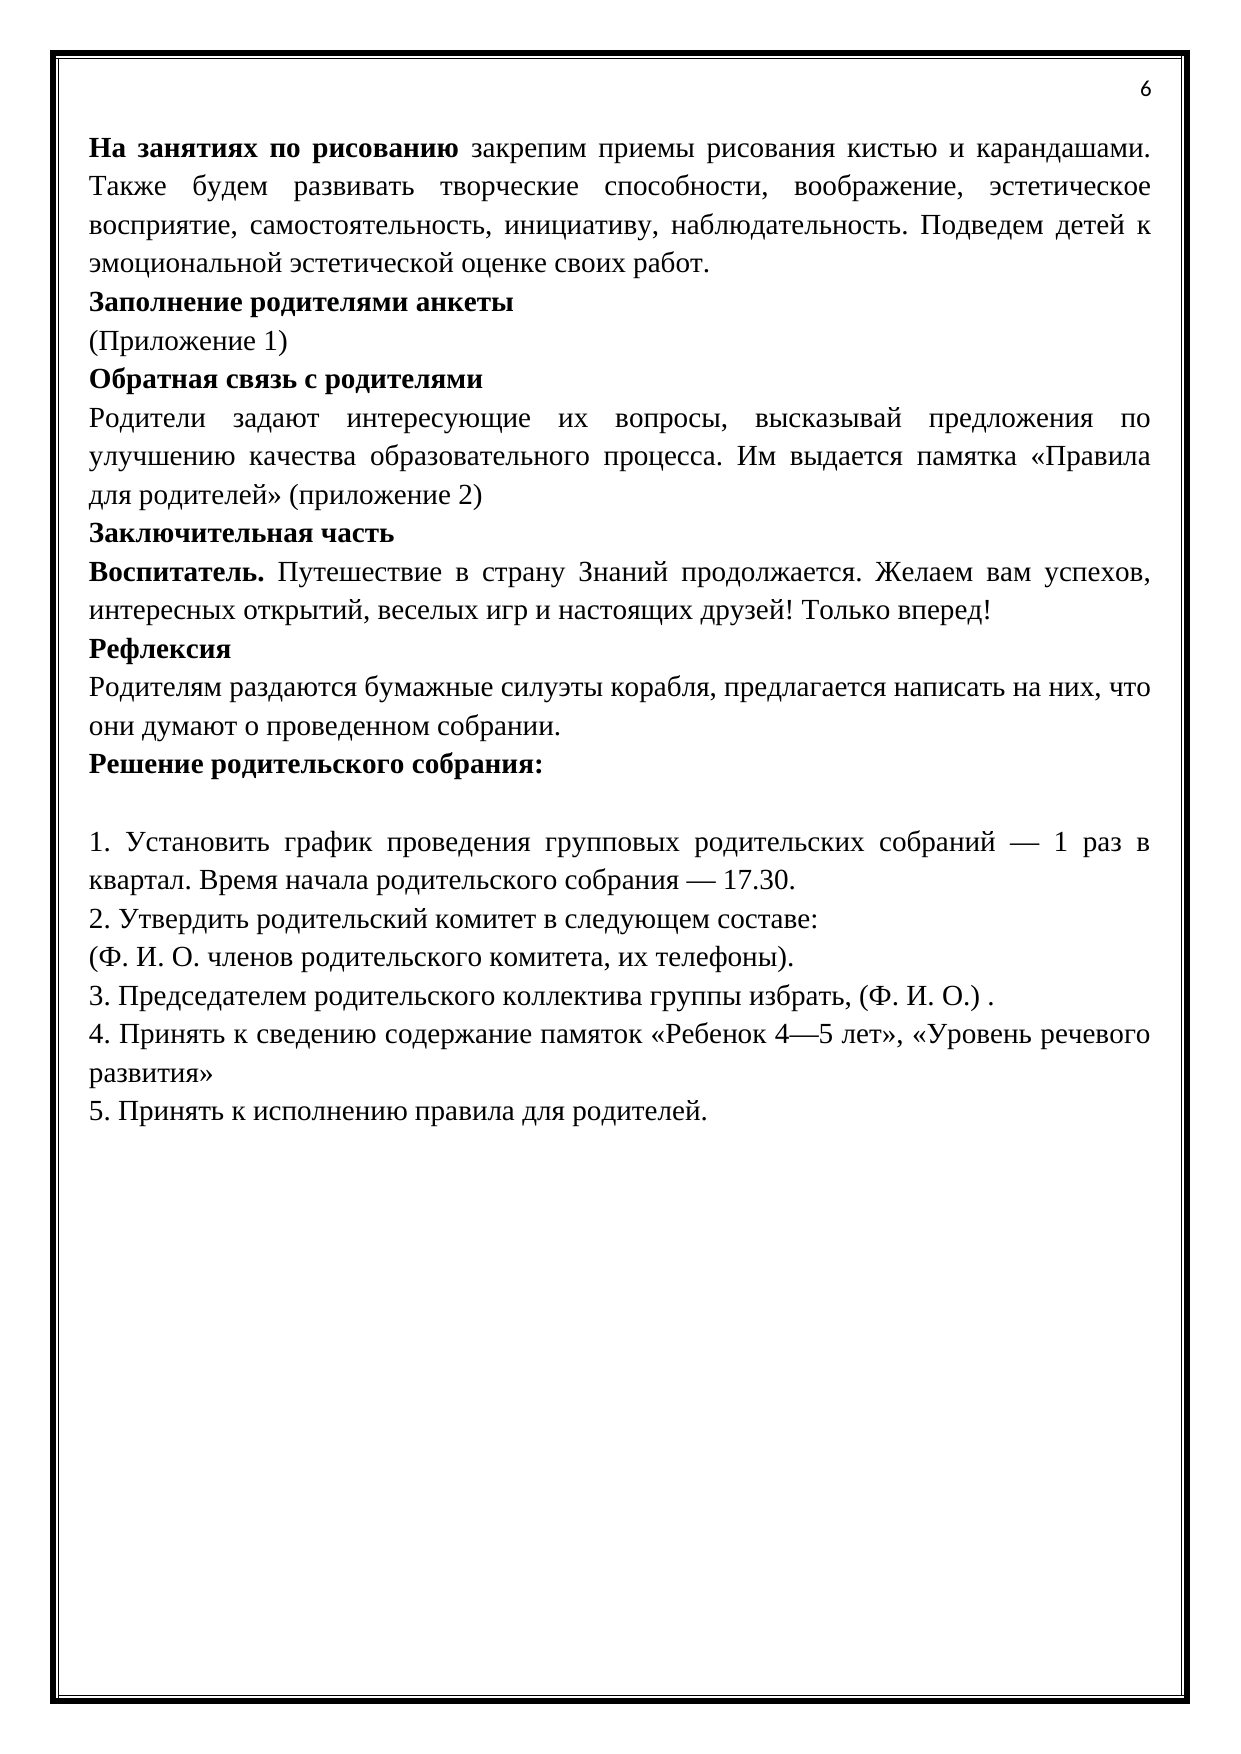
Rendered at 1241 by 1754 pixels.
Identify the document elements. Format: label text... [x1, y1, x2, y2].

text 1. Установить график проведения групповых родительских собраний — 1 раз в квартал. Время начала родительского собрания — 17.30. [89, 824, 1152, 896]
text (Ф. И. О. членов родительского комитета, их телефоны). [89, 939, 1152, 973]
text Заключительная часть [89, 515, 1152, 549]
text Родители задают интересующие их вопросы, высказывай предложения по улучшению качества образовательного процесса. Им выдается памятка «Правила для родителей» (приложение 2) [89, 400, 1152, 510]
text На занятиях по рисованию закрепим приемы рисования кистью и карандашами. Также будем развивать творческие способности, воображение, эстетическое восприятие, самостоятельность, инициативу, наблюдательность. Подведем детей к эмоциональной эстетической оценке своих работ. [89, 130, 1152, 279]
text 4. Принять к сведению содержание памяток «Ребенок 4—5 лет», «Уровень речевого развития» [89, 1016, 1152, 1088]
text Воспитатель. Путешествие в страну Знаний продолжается. Желаем вам успехов, интересных открытий, веселых игр и настоящих друзей! Только вперед! [89, 554, 1152, 626]
text 3. Председателем родительского коллектива группы избрать, (Ф. И. О.) . [89, 978, 1152, 1011]
text Заполнение родителями анкеты [89, 284, 1152, 318]
text Обратная связь с родителями [89, 361, 1152, 395]
text Решение родительского собрания: [89, 747, 1152, 780]
text 2. Утвердить родительский комитет в следующем составе: [89, 901, 1152, 934]
text 5. Принять к исполнению правила для родителей. [89, 1093, 1152, 1127]
text Родителям раздаются бумажные силуэты корабля, предлагается написать на них, что они думают о проведенном собрании. [89, 669, 1152, 742]
text (Приложение 1) [89, 323, 1152, 356]
text Рефлексия [89, 631, 1152, 664]
